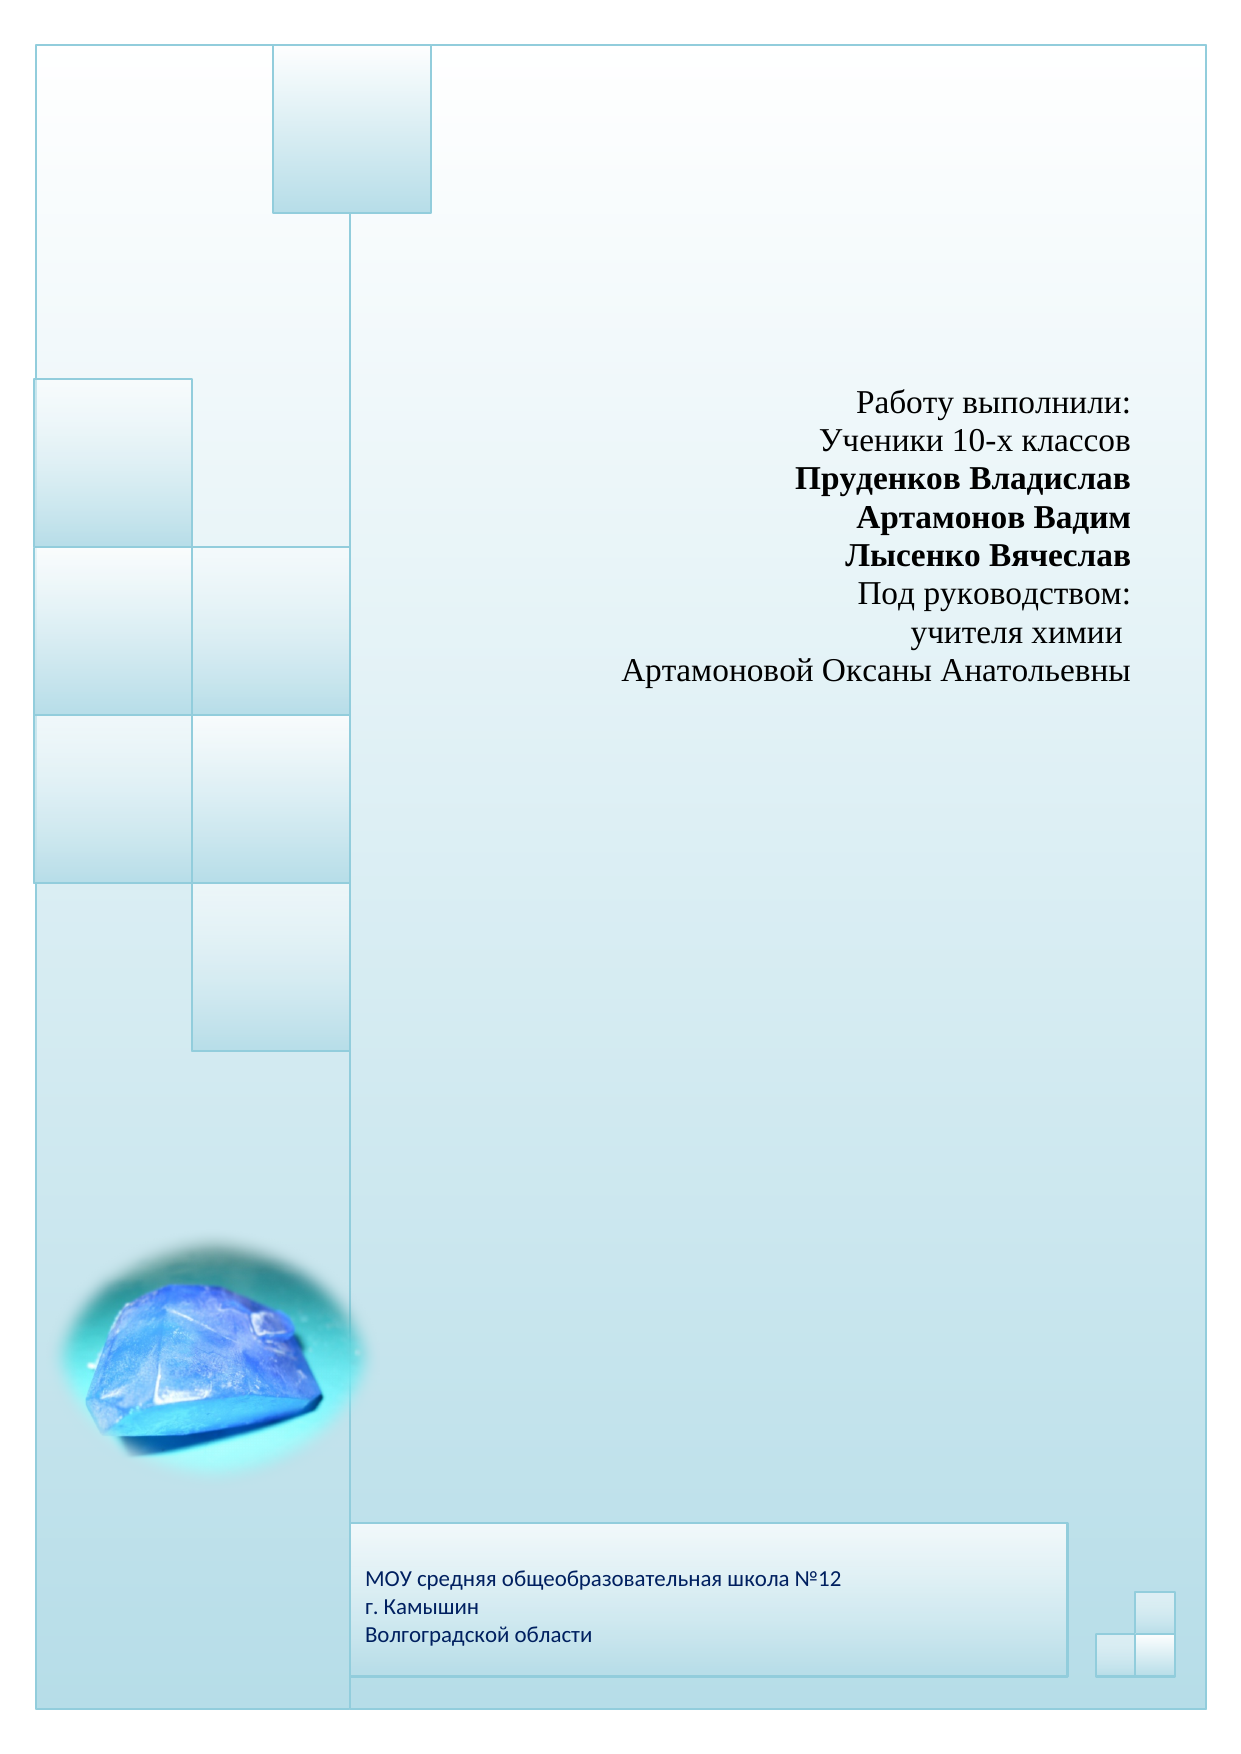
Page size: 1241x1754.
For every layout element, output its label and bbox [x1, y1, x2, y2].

picture [74, 1257, 352, 1461]
